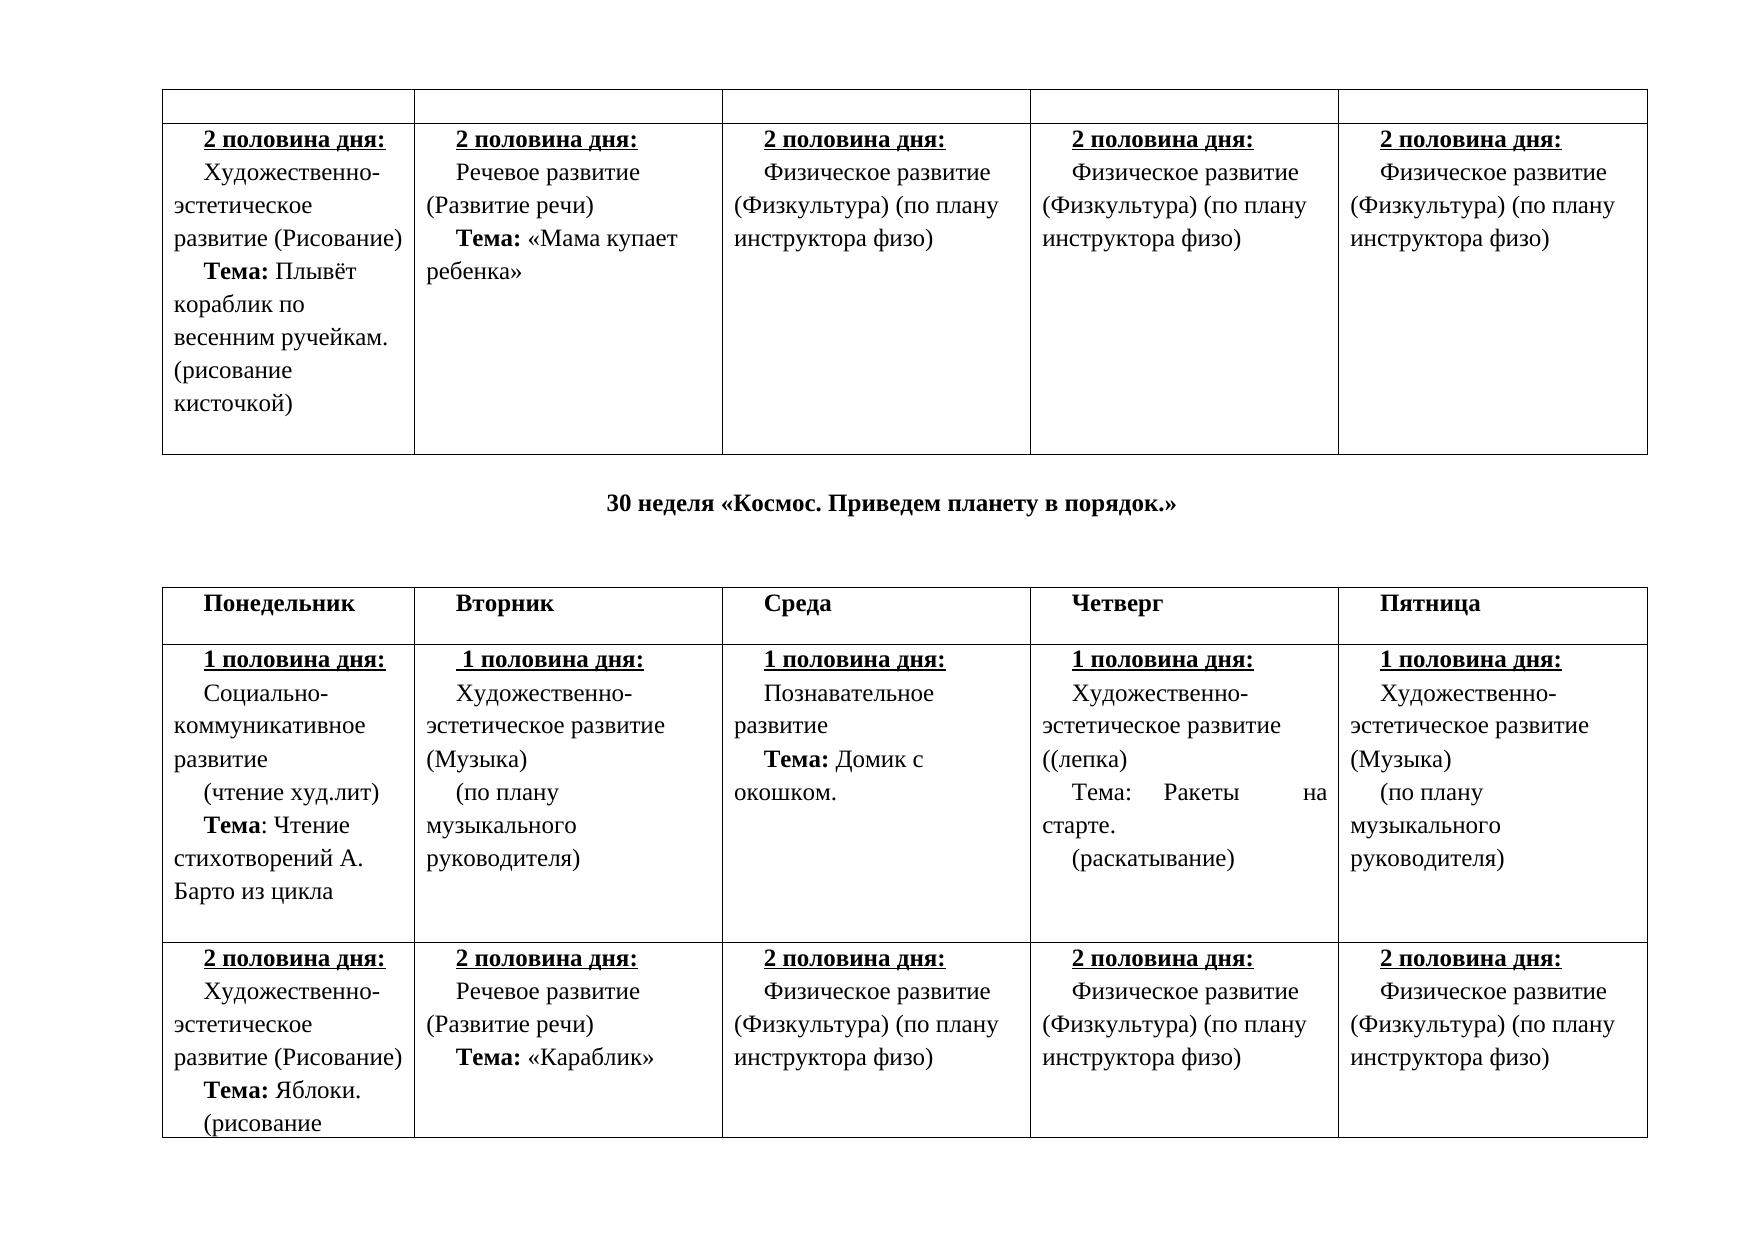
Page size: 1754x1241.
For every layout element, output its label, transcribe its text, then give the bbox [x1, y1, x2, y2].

table_header Четверг [1031, 588, 1338, 643]
table_cell 2 половина дня: Физическое развитие (Физкультура) (по плану инструктора физо) [723, 124, 1030, 454]
table_cell 1 половина дня: Социально-коммуникативное развитие (чтение худ.лит) Тема: Чтение стихотворений А. Барто из цикла [163, 645, 414, 942]
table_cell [1339, 90, 1647, 123]
table_cell 1 половина дня: Художественно-эстетическое развитие (Музыка) (по плану музыкального руководителя) [1339, 645, 1647, 942]
table_header Вторник [415, 588, 722, 643]
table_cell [415, 943, 722, 1137]
table_cell 2 половина дня: Речевое развитие (Развитие речи) Тема: «Мама купает ребенка» [415, 124, 722, 454]
table_cell 1 половина дня: Познавательное развитие Тема: Домик с окошком. [723, 645, 1030, 942]
table_cell 1 половина дня: Художественно-эстетическое развитие (Музыка) (по плану музыкального руководителя) [415, 645, 722, 942]
table_cell 2 половина дня: Физическое развитие (Физкультура) (по плану инструктора физо) [1031, 124, 1338, 454]
table_cell 1 половина дня: Художественно-эстетическое развитие ((лепка) Тема: Ракеты на старте. (раскатывание) [1031, 645, 1338, 942]
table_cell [1031, 943, 1338, 1137]
table_header Пятница [1339, 588, 1647, 643]
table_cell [723, 90, 1030, 123]
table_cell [163, 90, 414, 123]
table_header Среда [723, 588, 1030, 643]
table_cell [1031, 90, 1338, 123]
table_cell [163, 943, 414, 1137]
text 30 неделя «Космос. Приведем планету в порядок.» [118, 488, 1636, 517]
table_cell 2 половина дня: Физическое развитие (Физкультура) (по плану инструктора физо) [1339, 124, 1647, 454]
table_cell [1339, 943, 1647, 1137]
table_cell 2 половина дня: Художественно-эстетическое развитие (Рисование) Тема: Плывёт кораблик по весенним ручейкам. (рисование кисточкой) [163, 124, 414, 454]
table_header Понедельник [163, 588, 414, 643]
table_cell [415, 90, 722, 123]
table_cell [723, 943, 1030, 1137]
